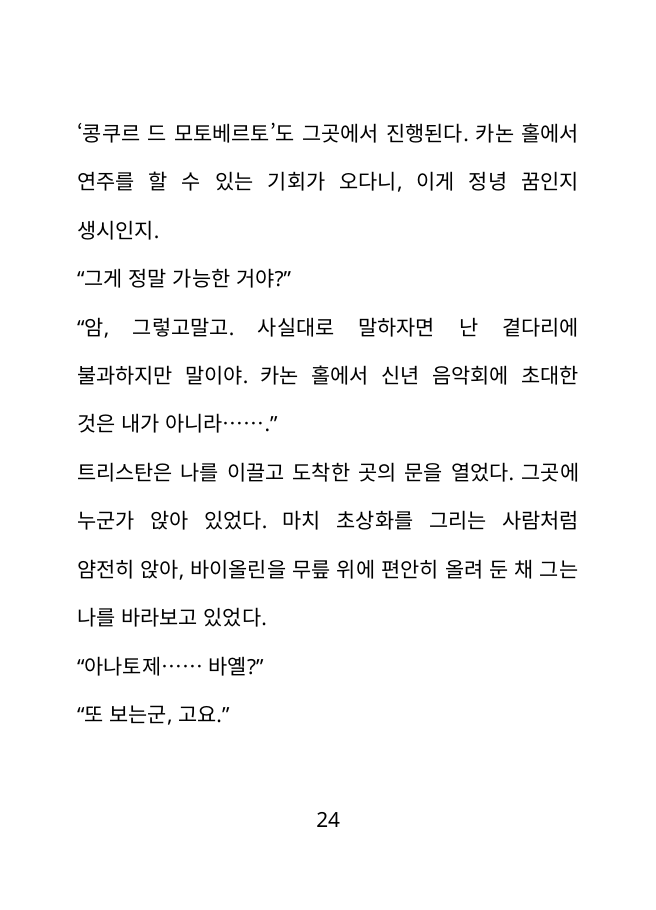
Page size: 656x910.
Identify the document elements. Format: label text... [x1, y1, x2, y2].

text “그게 정말 가능한 거야?” [77, 262, 579, 293]
text “암, 그렇고말고. 사실대로 말하자면 난 곁다리에 불과하지만 말이야. 카논 홀에서 신년 음악회에 초대한 것은 내가 아니라…….” [77, 311, 579, 438]
text “아나토제…… 바옐?” [77, 650, 579, 680]
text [77, 117, 579, 244]
text “또 보는군, 고요.” [77, 698, 579, 729]
text 트리스탄은 나를 이끌고 도착한 곳의 문을 열었다. 그곳에 누군가 앉아 있었다. 마치 초상화를 그리는 사람처럼 얌전히 앉아, 바이올린을 무릎 위에 편안히 올려 둔 채 그는 나를 바라보고 있었다. [77, 456, 579, 632]
